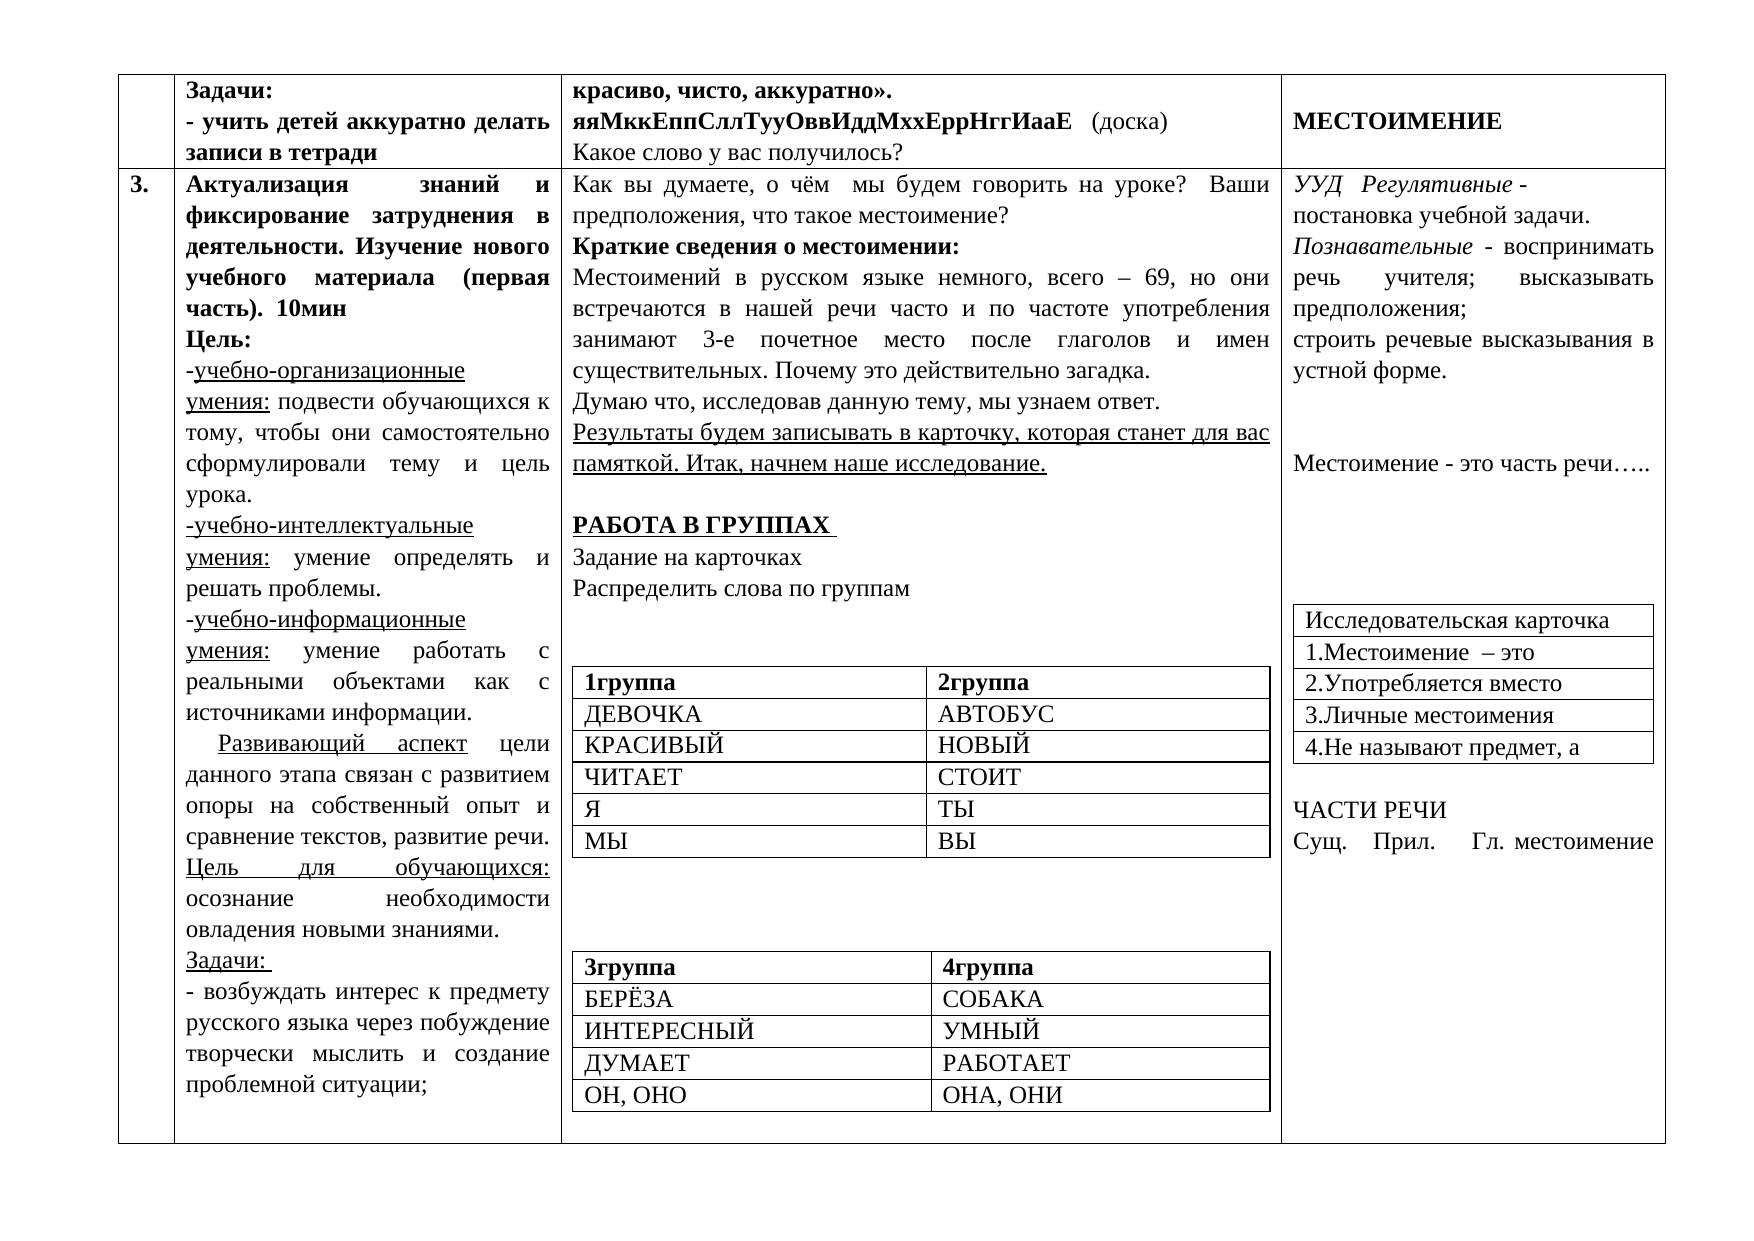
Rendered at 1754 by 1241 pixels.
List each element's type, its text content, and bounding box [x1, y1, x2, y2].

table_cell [175, 169, 561, 1143]
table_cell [175, 75, 561, 168]
table_cell 3. 4. 5. [119, 169, 174, 1143]
table_cell 2. [119, 75, 174, 168]
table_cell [562, 75, 1281, 168]
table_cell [562, 169, 1281, 1143]
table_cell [1282, 169, 1665, 1143]
table_cell МЕСТОИМЕНИЕ [1282, 75, 1665, 168]
